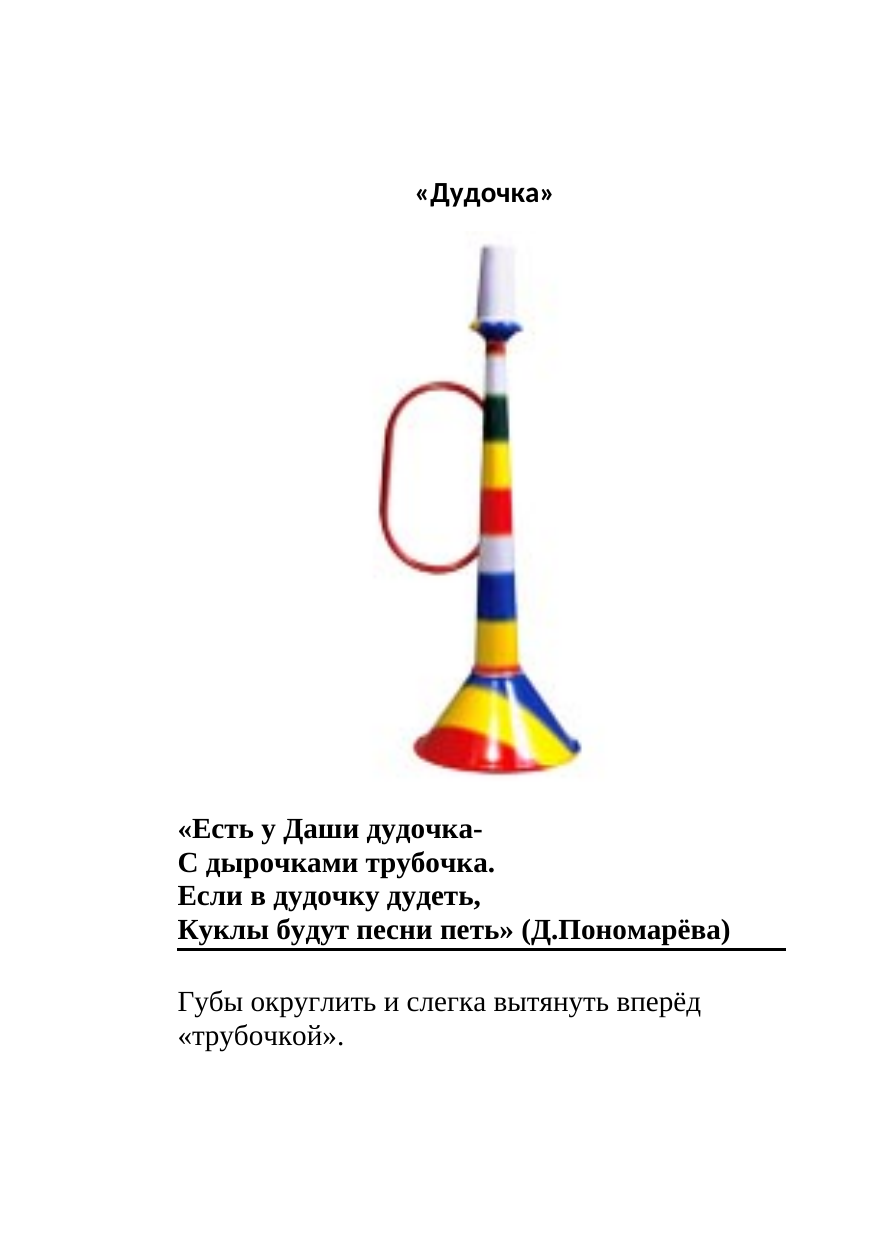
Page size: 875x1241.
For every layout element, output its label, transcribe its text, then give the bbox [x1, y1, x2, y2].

text Губы округлить и слегка вытянуть вперёд «трубочкой». [177, 984, 786, 1051]
text Куклы будут песни петь» (Д.Пономарёва) [177, 912, 786, 948]
picture [236, 231, 726, 791]
text «Есть у Даши дудочка- [177, 811, 786, 845]
text «Дудочка» [177, 174, 786, 210]
text С дырочками трубочка. [177, 845, 786, 878]
text Если в дудочку дудеть, [177, 878, 786, 912]
